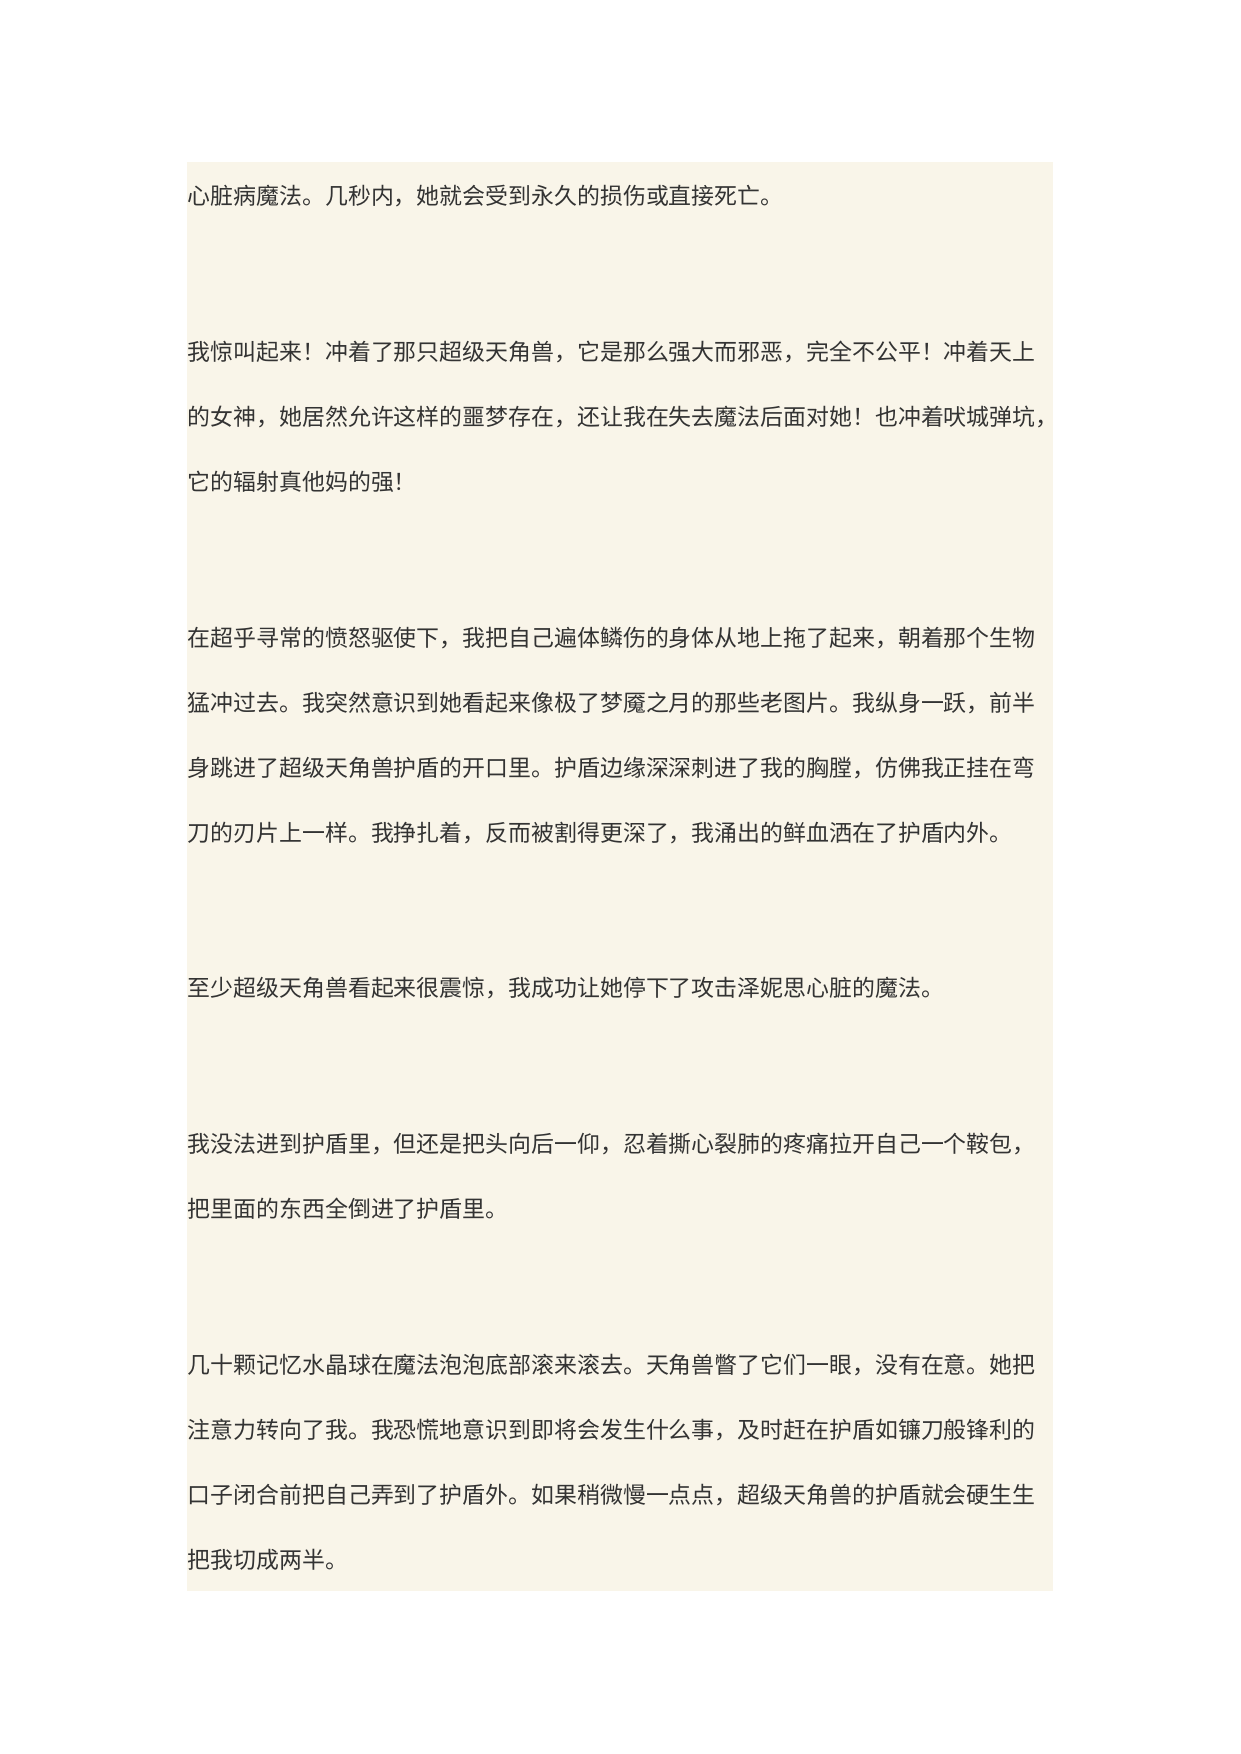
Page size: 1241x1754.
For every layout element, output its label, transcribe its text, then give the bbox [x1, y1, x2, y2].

text 至少超级天角兽看起来很震惊，我成功让她停下了攻击泽妮思心脏的魔法。 [187, 954, 1053, 1019]
text 在超乎寻常的愤怒驱使下，我把自己遍体鳞伤的身体从地上拖了起来，朝着那个生物猛冲过去。我突然意识到她看起来像极了梦魇之月的那些老图片。我纵身一跃，前半身跳进了超级天角兽护盾的开口里。护盾边缘深深刺进了我的胸膛，仿佛我正挂在弯刀的刃片上一样。我挣扎着，反而被割得更深了，我涌出的鲜血洒在了护盾内外。 [187, 604, 1053, 864]
text 心脏病魔法。几秒内，她就会受到永久的损伤或直接死亡。 [187, 162, 1053, 227]
text 我惊叫起来！冲着了那只超级天角兽，它是那么强大而邪恶，完全不公平！冲着天上的女神，她居然允许这样的噩梦存在，还让我在失去魔法后面对她！也冲着吠城弹坑，它的辐射真他妈的强！ [187, 318, 1053, 513]
text 几十颗记忆水晶球在魔法泡泡底部滚来滚去。天角兽瞥了它们一眼，没有在意。她把注意力转向了我。我恐慌地意识到即将会发生什么事，及时赶在护盾如镰刀般锋利的口子闭合前把自己弄到了护盾外。如果稍微慢一点点，超级天角兽的护盾就会硬生生把我切成两半。 [187, 1331, 1053, 1591]
text 我没法进到护盾里，但还是把头向后一仰，忍着撕心裂肺的疼痛拉开自己一个鞍包，把里面的东西全倒进了护盾里。 [187, 1110, 1053, 1240]
